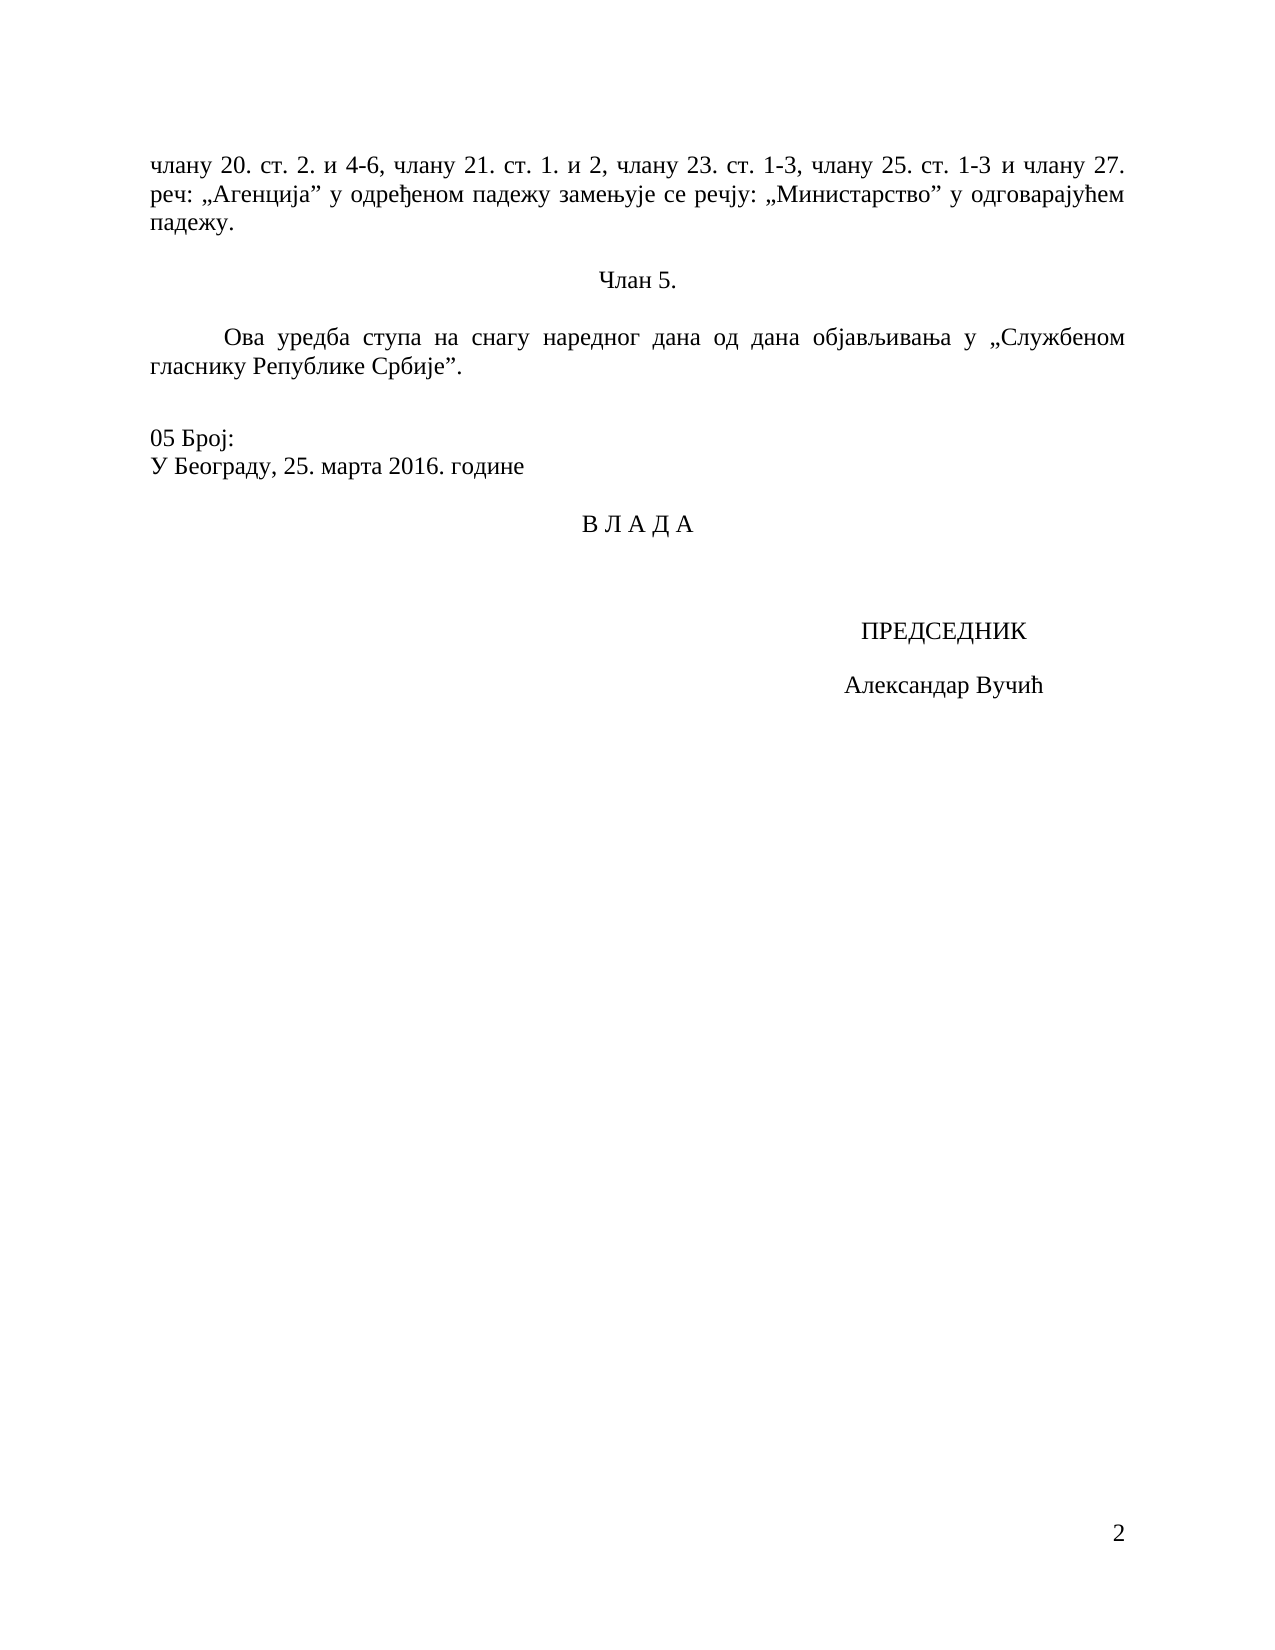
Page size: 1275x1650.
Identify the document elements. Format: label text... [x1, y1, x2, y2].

text В Л А Д А [150, 509, 1125, 538]
text У Београду, 25. марта 2016. године [150, 451, 1125, 480]
text Александар Вучић [675, 670, 1125, 698]
text 05 Број: [150, 423, 1125, 451]
text ПРЕДСЕДНИК [150, 616, 1125, 644]
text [150, 150, 1125, 236]
text Члан 5. [150, 265, 1125, 294]
text Ова уредба ступа на снагу наредног дана од дана објављивања у „Службеном гласнику Републике Србије”. [150, 322, 1125, 380]
